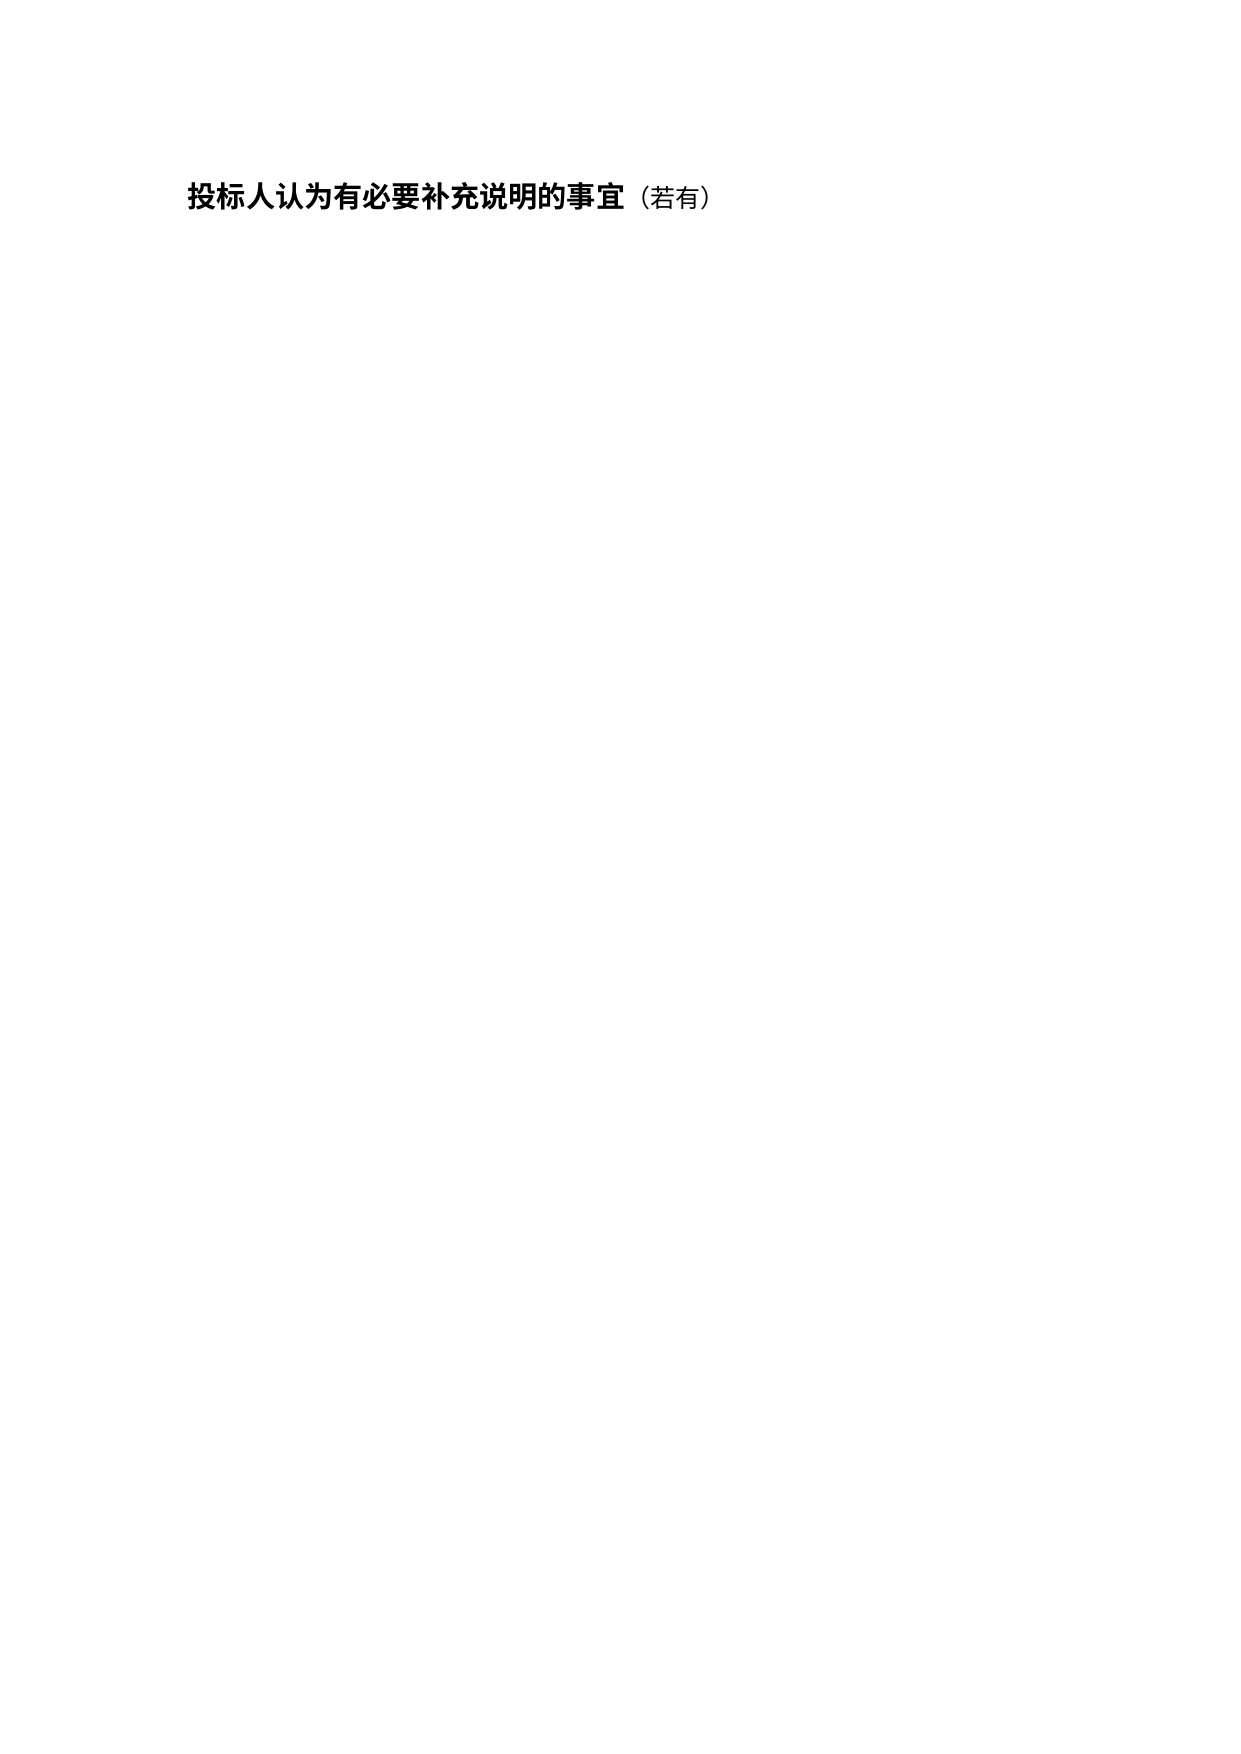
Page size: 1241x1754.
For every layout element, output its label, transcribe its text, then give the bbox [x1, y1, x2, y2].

text 投标人认为有必要补充说明的事宜（若有） [187, 162, 1053, 227]
